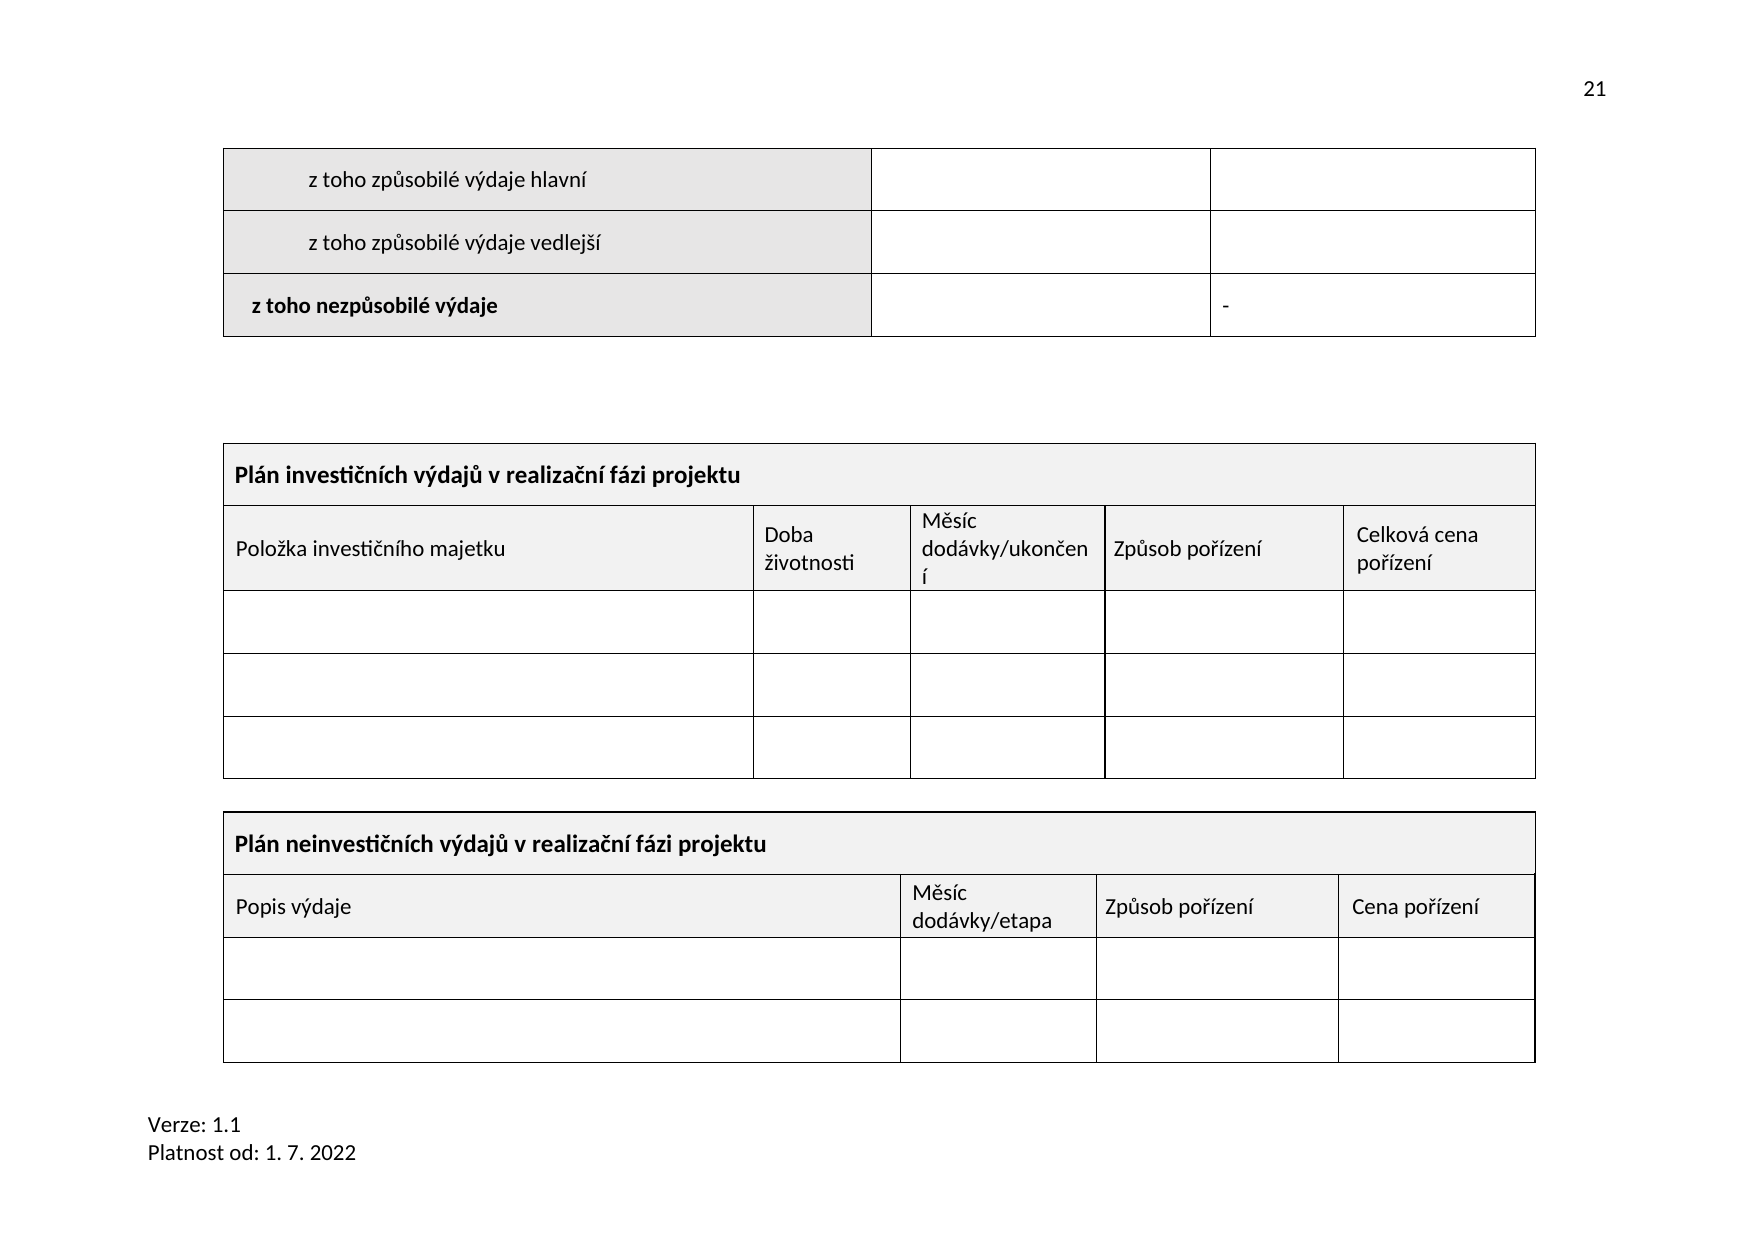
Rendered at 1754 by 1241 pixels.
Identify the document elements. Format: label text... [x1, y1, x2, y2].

table_cell [754, 717, 910, 778]
table_cell [1211, 149, 1535, 210]
table_header Plán neinvestičních výdajů v realizační fázi projektu [224, 813, 1535, 874]
table_cell [901, 1000, 1096, 1062]
table_cell [224, 1000, 900, 1062]
table_cell [872, 274, 1210, 336]
table_cell [1097, 1000, 1338, 1062]
table_cell [754, 654, 910, 716]
table_cell [224, 591, 753, 653]
table_cell [1344, 591, 1535, 653]
table_cell [1339, 938, 1534, 999]
table_cell [1106, 654, 1343, 716]
table_cell [224, 938, 900, 999]
table_cell [911, 717, 1104, 778]
table_cell [872, 149, 1210, 210]
table_cell [1344, 654, 1535, 716]
table_cell [1344, 717, 1535, 778]
table_cell [1097, 938, 1338, 999]
table_cell [911, 654, 1104, 716]
table_cell [901, 938, 1096, 999]
table_cell Popis výdaje [224, 875, 900, 937]
table_cell Měsíc dodávky/etapa [901, 875, 1096, 937]
table_cell [754, 591, 910, 653]
table_cell z toho nezpůsobilé výdaje [224, 274, 871, 336]
table_cell - [1211, 274, 1535, 336]
table_cell Způsob pořízení [1106, 506, 1343, 590]
table_cell Položka investičního majetku [224, 506, 753, 590]
table_cell Cena pořízení [1339, 875, 1534, 937]
table_cell [1106, 591, 1343, 653]
table_cell [872, 211, 1210, 273]
table_cell z toho způsobilé výdaje hlavní [224, 149, 871, 210]
table_cell [1339, 1000, 1534, 1062]
table_cell [911, 591, 1104, 653]
table_cell [1211, 211, 1535, 273]
table_cell [1106, 717, 1343, 778]
table_cell [224, 717, 753, 778]
table_cell [224, 654, 753, 716]
table_cell Celková cena pořízení [1344, 506, 1535, 590]
table_cell z toho způsobilé výdaje vedlejší [224, 211, 871, 273]
table_cell Způsob pořízení [1097, 875, 1338, 937]
table_header Plán investičních výdajů v realizační fázi projektu [224, 444, 1535, 505]
table_cell Měsíc dodávky/ukončení [911, 506, 1104, 590]
table_cell Doba životnosti [754, 506, 910, 590]
